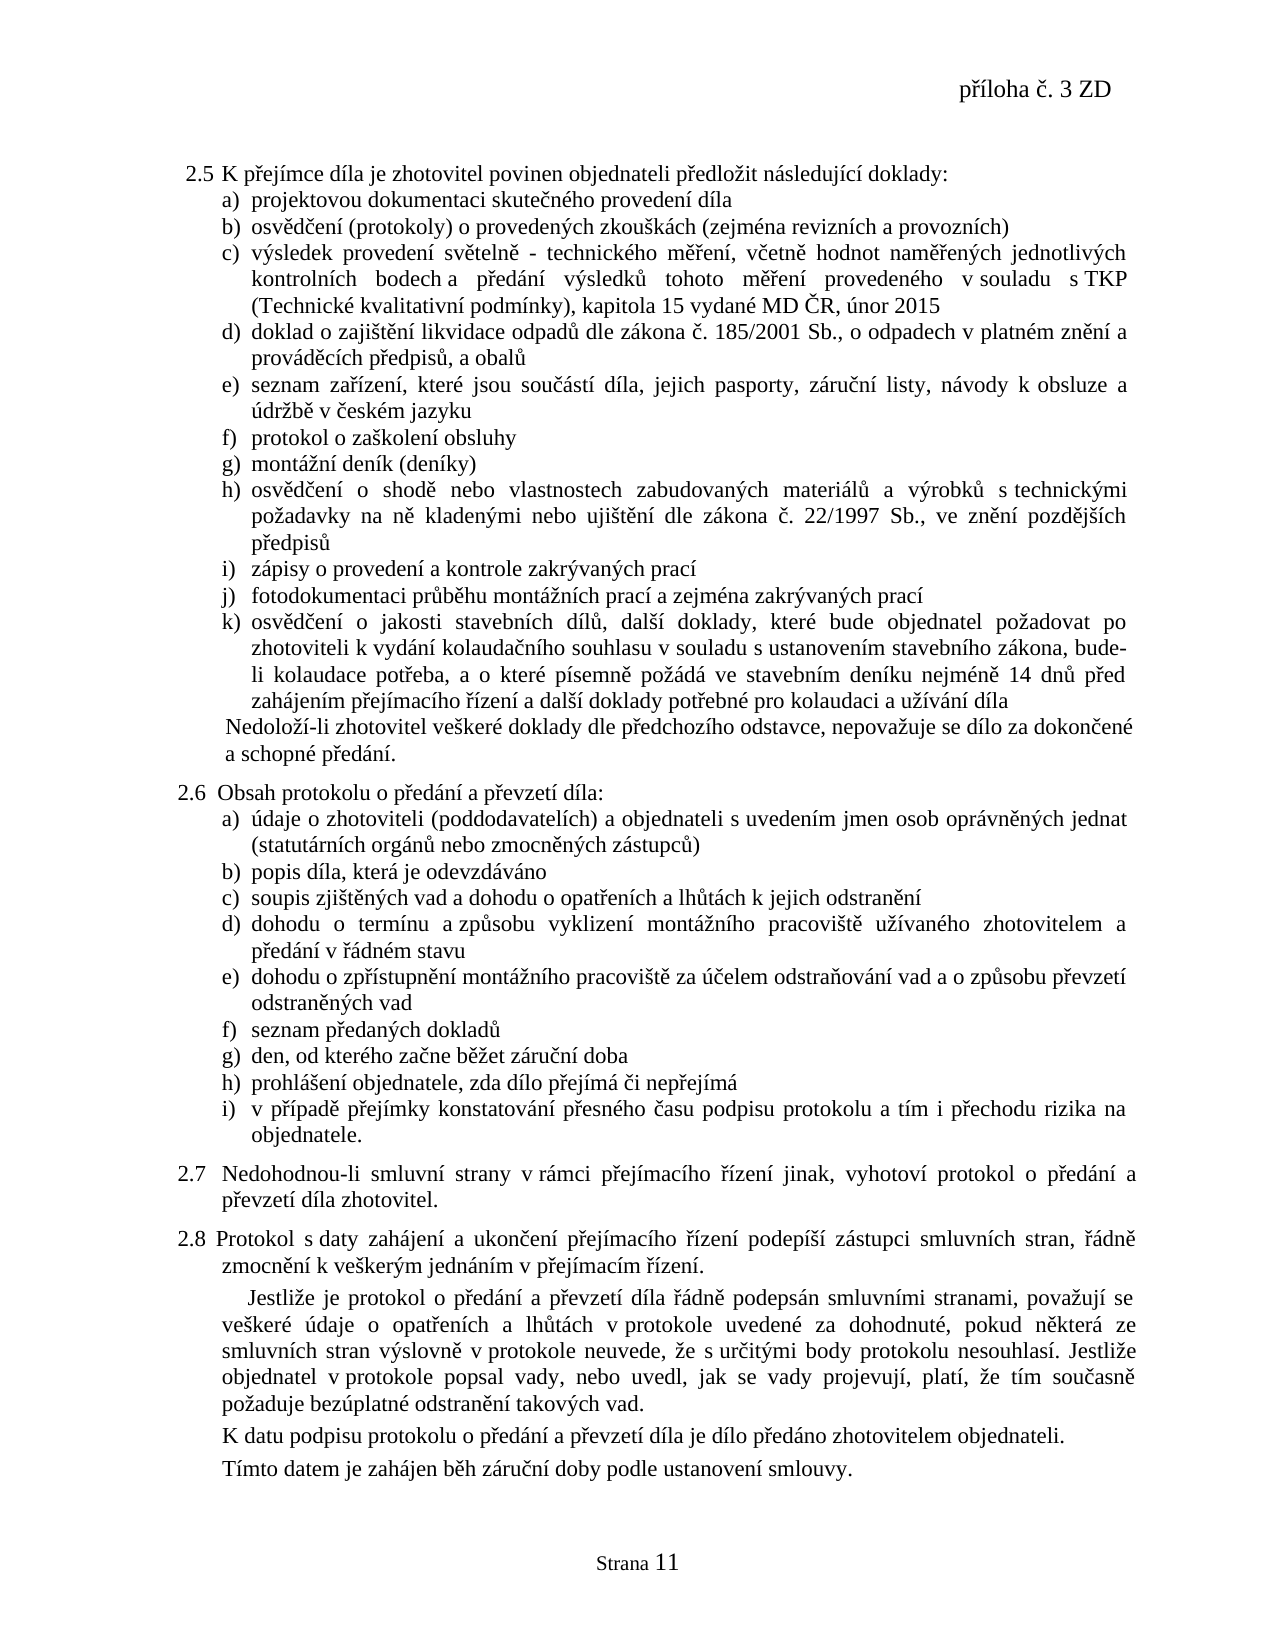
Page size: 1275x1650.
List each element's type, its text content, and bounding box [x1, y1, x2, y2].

list fotodokumentaci průběhu montážních prací a zejména zakrývaných prací [222, 582, 1127, 608]
text 2.8 Protokol s daty zahájení a ukončení přejímacího řízení podepíší zástupci smluvních stran, řádně zmocnění k veškerým jednáním v přejímacím řízení. [177, 1225, 1137, 1278]
list protokol o zaškolení obsluhy [222, 423, 1127, 450]
list zápisy o provedení a kontrole zakrývaných prací [222, 555, 1127, 582]
text Nedoloží-li zhotovitel veškeré doklady dle předchozího odstavce, nepovažuje se dílo za dokončené [148, 713, 1137, 740]
list údaje o zhotoviteli (poddodavatelích) a objednateli s uvedením jmen osob oprávněných jednat (statutárních orgánů nebo zmocněných zástupců) [222, 805, 1127, 858]
list projektovou dokumentaci skutečného provedení díla [222, 186, 1127, 213]
list výsledek provedení světelně - technického měření, včetně hodnot naměřených jednotlivých kontrolních bodech a předání výsledků tohoto měření provedeného v souladu s TKP (Technické kvalitativní podmínky), kapitola 15 vydané MD ČR, únor 2015 [222, 239, 1127, 318]
text K datu podpisu protokolu o předání a převzetí díla je dílo předáno zhotovitelem objednateli. [148, 1422, 1137, 1449]
text 2.6 Obsah protokolu o předání a převzetí díla: [177, 779, 1137, 805]
list osvědčení (protokoly) o provedených zkouškách (zejména revizních a provozních) [222, 213, 1127, 239]
list dohodu o termínu a způsobu vyklizení montážního pracoviště užívaného zhotovitelem a předání v řádném stavu [222, 910, 1127, 963]
list seznam zařízení, které jsou součástí díla, jejich pasporty, záruční listy, návody k obsluze a údržbě v českém jazyku [222, 371, 1127, 423]
list montážní deník (deníky) [222, 450, 1127, 476]
list Nedohodnou-li smluvní strany v rámci přejímacího řízení jinak, vyhotoví protokol o předání a převzetí díla zhotovitel. [177, 1160, 1137, 1213]
list seznam předaných dokladů [222, 1016, 1127, 1042]
text a schopné předání. [148, 740, 1137, 766]
list osvědčení o jakosti stavebních dílů, další doklady, které bude objednatel požadovat po zhotoviteli k vydání kolaudačního souhlasu v souladu s ustanovením stavebního zákona, bude-li kolaudace potřeba, a o které písemně požádá ve stavebním deníku nejméně 14 dnů před zahájením přejímacího řízení a další doklady potřebné pro kolaudaci a užívání díla [222, 608, 1127, 713]
list soupis zjištěných vad a dohodu o opatřeních a lhůtách k jejich odstranění [222, 884, 1127, 910]
text 2.5 K přejímce díla je zhotovitel povinen objednateli předložit následující doklady: [162, 160, 1127, 186]
list prohlášení objednatele, zda dílo přejímá či nepřejímá [222, 1068, 1127, 1095]
list doklad o zajištění likvidace odpadů dle zákona č. 185/2001 Sb., o odpadech v platném znění a prováděcích předpisů, a obalů [222, 318, 1127, 371]
list popis díla, která je odevzdáváno [222, 858, 1127, 884]
text Jestliže je protokol o předání a převzetí díla řádně podepsán smluvními stranami, považují se veškeré údaje o opatřeních a lhůtách v protokole uvedené za dohodnuté, pokud některá ze smluvních stran výslovně v protokole neuvede, že s určitými body protokolu nesouhlasí. Jestliže objednatel v protokole popsal vady, nebo uvedl, jak se vady projevují, platí, že tím současně požaduje bezúplatné odstranění takových vad. [148, 1284, 1137, 1416]
list v případě přejímky konstatování přesného času podpisu protokolu a tím i přechodu rizika na objednatele. [222, 1095, 1127, 1148]
list den, od kterého začne běžet záruční doba [222, 1042, 1127, 1068]
list osvědčení o shodě nebo vlastnostech zabudovaných materiálů a výrobků s technickými požadavky na ně kladenými nebo ujištění dle zákona č. 22/1997 Sb., ve znění pozdějších předpisů [222, 476, 1127, 555]
list dohodu o zpřístupnění montážního pracoviště za účelem odstraňování vad a o způsobu převzetí odstraněných vad [222, 963, 1127, 1016]
text Tímto datem je zahájen běh záruční doby podle ustanovení smlouvy. [148, 1455, 1137, 1481]
